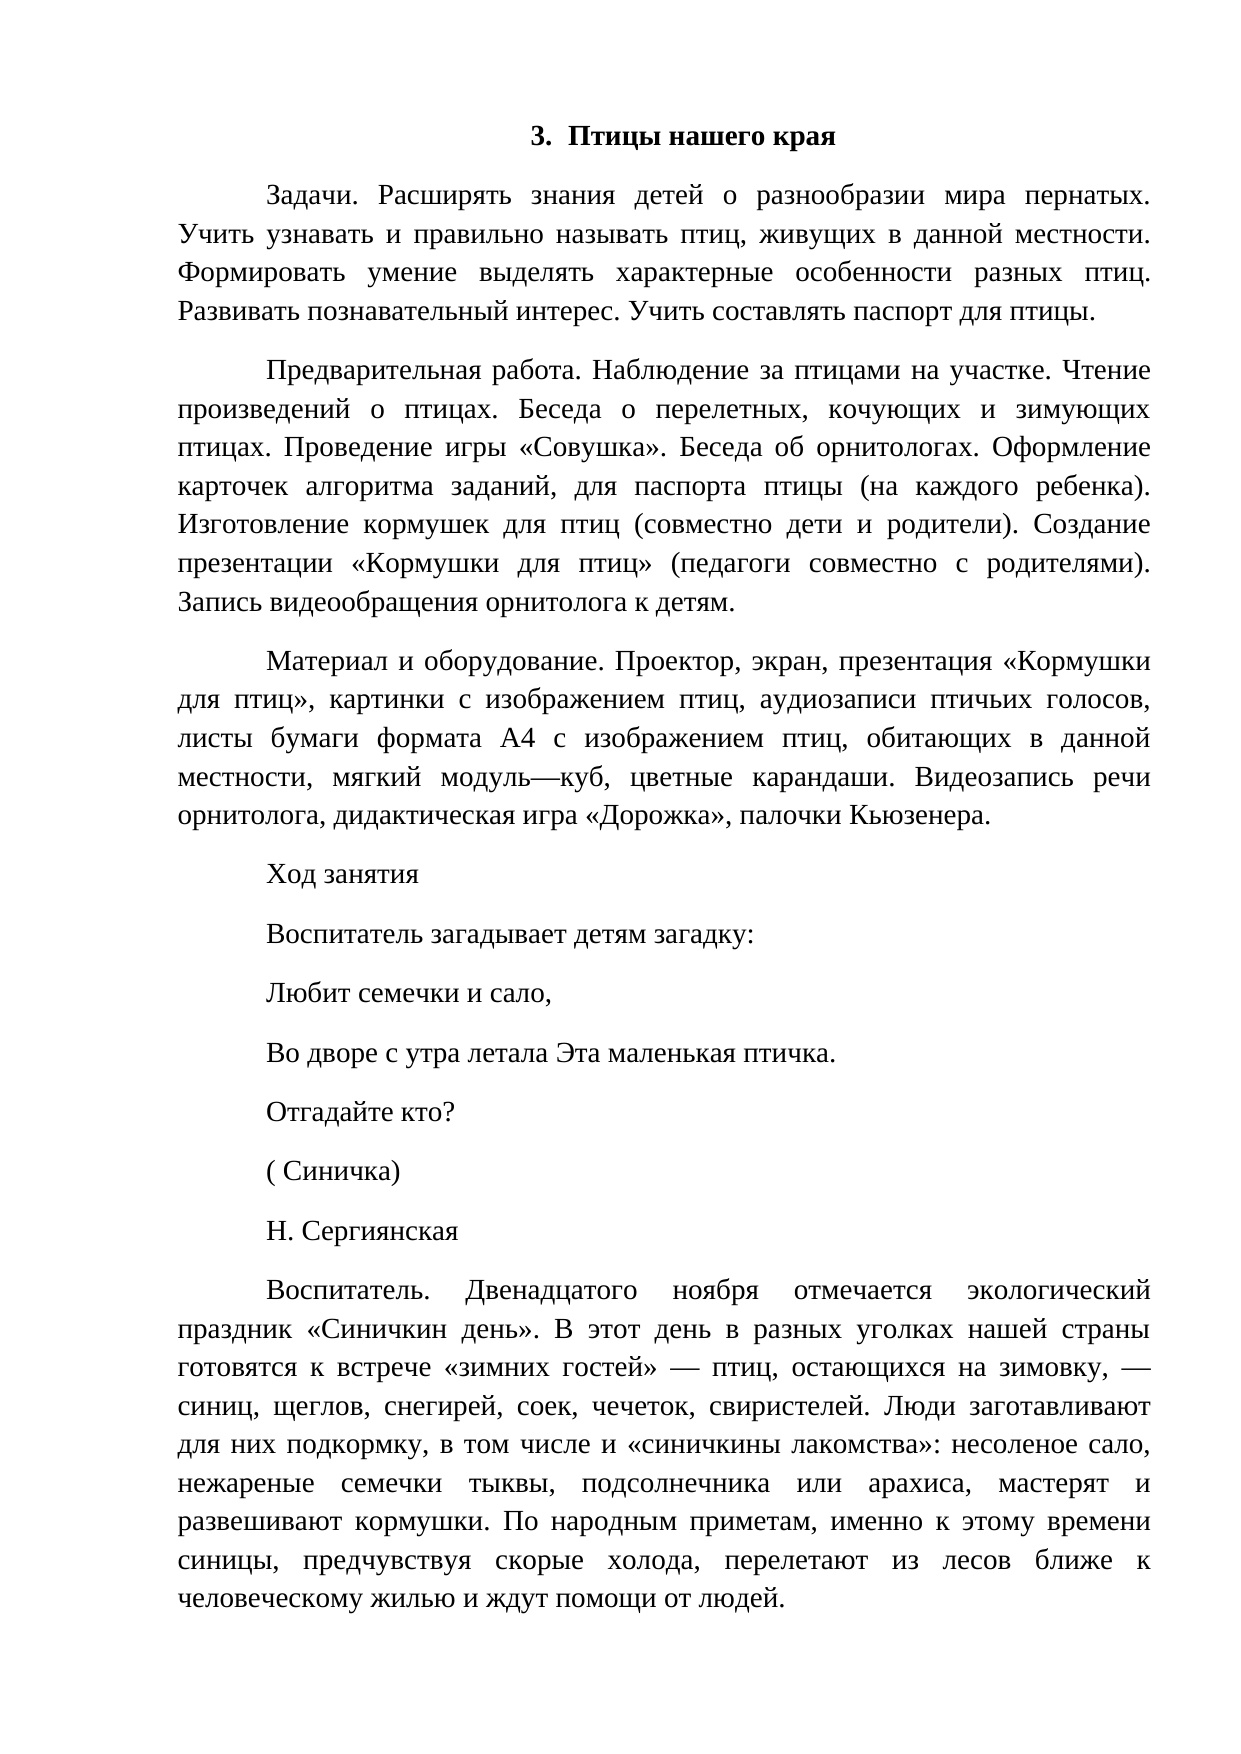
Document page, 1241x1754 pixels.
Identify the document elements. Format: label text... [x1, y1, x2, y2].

text Предварительная работа. Наблюдение за птицами на участке. Чтение произведений о птицах. Беседа о перелетных, кочующих и зимующих птицах. Проведение игры «Совушка». Беседа об орнитологах. Оформление карточек алгоритма заданий, для паспорта птицы (на каждого ребенка). Изготовление кормушек для птиц (совместно дети и родители). Создание презентации «Кормушки для птиц» (педагоги совместно с родителями). Запись видеообращения орнитолога к детям. [177, 352, 1152, 617]
text ( Синичка) [177, 1153, 1152, 1187]
text Задачи. Расширять знания детей о разнообразии мира пернатых. Учить узнавать и правильно называть птиц, живущих в данной местности. Формировать умение выделять характерные особенности разных птиц. Развивать познавательный интерес. Учить составлять паспорт для птицы. [177, 177, 1152, 327]
text Воспитатель. Двенадцатого ноября отмечается экологический праздник «Синичкин день». В этот день в разных уголках нашей страны готовятся к встрече «зимних гостей» — птиц, остающихся на зимовку, — синиц, щеглов, снегирей, соек, чечеток, свиристелей. Люди заготавливают для них подкормку, в том числе и «синичкины лакомства»: несоленое сало, нежареные семечки тыквы, подсолнечника или арахиса, мастерят и развешивают кормушки. По народным приметам, именно к этому времени синицы, предчувствуя скорые холода, перелетают из лесов ближе к человеческому жилью и ждут помощи от людей. [177, 1272, 1152, 1614]
text Материал и оборудование. Проектор, экран, презентация «Кормушки для птиц», картинки с изображением птиц, аудиозаписи птичьих голосов, листы бумаги формата А4 с изображением птиц, обитающих в данной местности, мягкий модуль—куб, цветные карандаши. Видеозапись речи орнитолога, дидактическая игра «Дорожка», палочки Кьюзенера. [177, 643, 1152, 831]
text Отгадайте кто? [177, 1094, 1152, 1128]
text Воспитатель загадывает детям загадку: [177, 916, 1152, 949]
text Во дворе с утра летала Эта маленькая птичка. [177, 1035, 1152, 1068]
list Птицы нашего края [215, 118, 1152, 152]
text Ход занятия [177, 857, 1152, 890]
text Н. Сергиянская [177, 1213, 1152, 1246]
text Любит семечки и сало, [177, 975, 1152, 1009]
